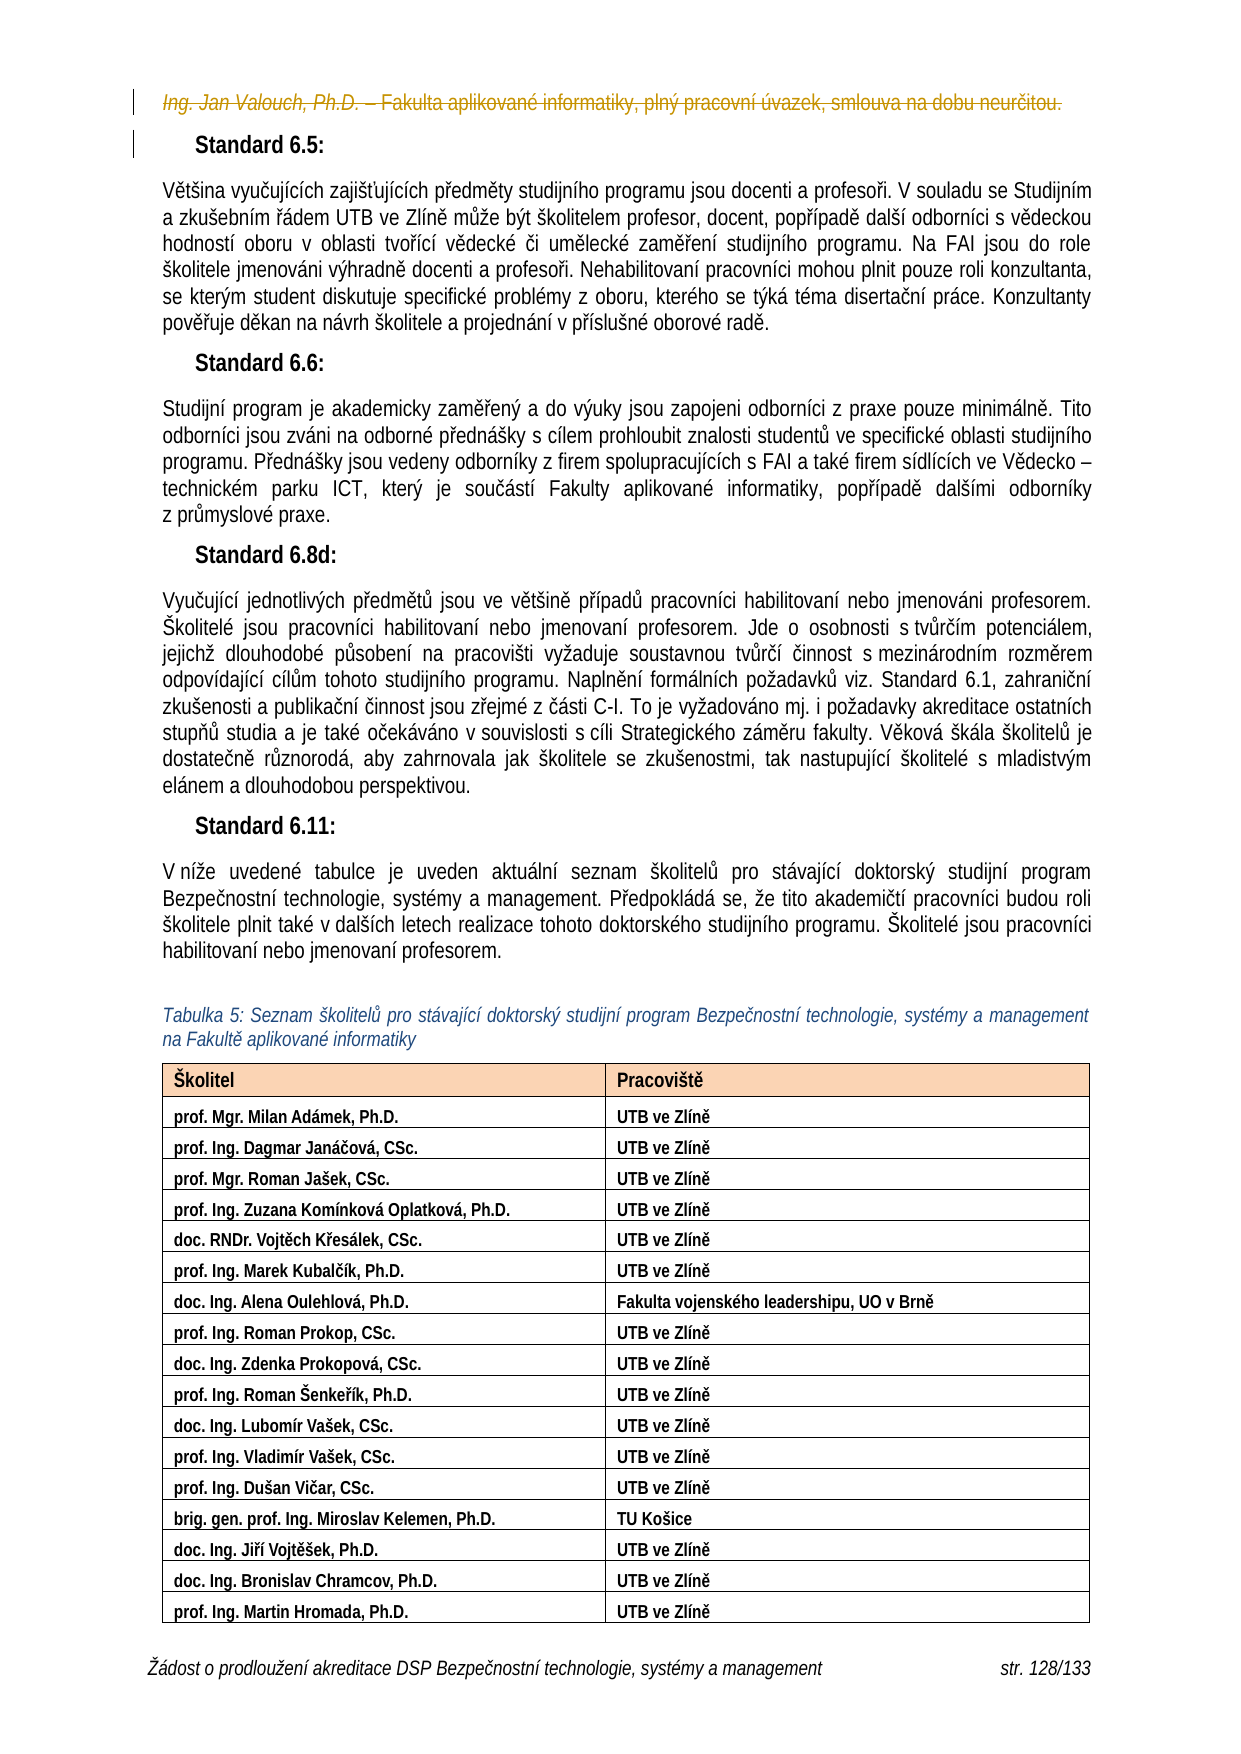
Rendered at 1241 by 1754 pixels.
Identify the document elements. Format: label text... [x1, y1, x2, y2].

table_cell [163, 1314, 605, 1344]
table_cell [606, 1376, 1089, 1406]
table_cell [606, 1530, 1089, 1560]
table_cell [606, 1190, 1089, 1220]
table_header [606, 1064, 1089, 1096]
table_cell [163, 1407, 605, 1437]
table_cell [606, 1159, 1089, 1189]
text Tabulka 5: Seznam školitelů pro stávající doktorský studijní program Bezpečnostní technologie, systémy a management na Fakultě aplikované informatiky [162, 1002, 1092, 1050]
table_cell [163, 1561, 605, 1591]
subtitle Standard 6.8d: [195, 540, 1092, 568]
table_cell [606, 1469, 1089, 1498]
subtitle Standard 6.5: [195, 129, 1092, 158]
subtitle Standard 6.6: [195, 348, 1092, 376]
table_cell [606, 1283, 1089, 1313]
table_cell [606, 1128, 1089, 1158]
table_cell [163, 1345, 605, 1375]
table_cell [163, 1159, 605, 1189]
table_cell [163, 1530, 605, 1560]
text V níže uvedené tabulce je uveden aktuální seznam školitelů pro stávající doktorský studijní program Bezpečnostní technologie, systémy a management. Předpokládá se, že tito akademičtí pracovníci budou roli školitele plnit také v dalších letech realizace tohoto doktorského studijního programu. Školitelé jsou pracovníci habilitovaní nebo jmenovaní profesorem. [162, 858, 1092, 964]
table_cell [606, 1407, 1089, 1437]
text Většina vyučujících zajišťujících předměty studijního programu jsou docenti a profesoři. V souladu se Studijním a zkušebním řádem UTB ve Zlíně může být školitelem profesor, docent, popřípadě další odborníci s vědeckou hodností oboru v oblasti tvořící vědecké či umělecké zaměření studijního programu. Na FAI jsou do role školitele jmenováni výhradně docenti a profesoři. Nehabilitovaní pracovníci mohou plnit pouze roli konzultanta, se kterým student diskutuje specifické problémy z oboru, kterého se týká téma disertační práce. Konzultanty pověřuje děkan na návrh školitele a projednání v příslušné oborové radě. [162, 177, 1092, 335]
text Studijní program je akademicky zaměřený a do výuky jsou zapojeni odborníci z praxe pouze minimálně. Tito odborníci jsou zváni na odborné přednášky s cílem prohloubit znalosti studentů ve specifické oblasti studijního programu. Přednášky jsou vedeny odborníky z firem spolupracujících s FAI a také firem sídlících ve Vědecko – technickém parku ICT, který je součástí Fakulty aplikované informatiky, popřípadě dalšími odborníky z průmyslové praxe. [162, 395, 1092, 527]
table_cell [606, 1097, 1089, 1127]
subtitle Standard 6.11: [195, 811, 1092, 839]
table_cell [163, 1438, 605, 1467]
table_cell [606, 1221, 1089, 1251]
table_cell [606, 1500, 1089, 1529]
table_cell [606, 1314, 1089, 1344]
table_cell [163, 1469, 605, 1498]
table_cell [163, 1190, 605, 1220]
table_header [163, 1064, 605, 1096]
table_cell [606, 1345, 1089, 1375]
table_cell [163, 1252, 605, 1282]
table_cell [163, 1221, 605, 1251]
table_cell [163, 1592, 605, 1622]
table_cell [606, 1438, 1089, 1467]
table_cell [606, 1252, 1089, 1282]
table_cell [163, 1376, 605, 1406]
text Vyučující jednotlivých předmětů jsou ve většině případů pracovníci habilitovaní nebo jmenováni profesorem. Školitelé jsou pracovníci habilitovaní nebo jmenovaní profesorem. Jde o osobnosti s tvůrčím potenciálem, jejichž dlouhodobé působení na pracovišti vyžaduje soustavnou tvůrčí činnost s mezinárodním rozměrem odpovídající cílům tohoto studijního programu. Naplnění formálních požadavků viz. Standard 6.1, zahraniční zkušenosti a publikační činnost jsou zřejmé z části C-I. To je vyžadováno mj. i požadavky akreditace ostatních stupňů studia a je také očekáváno v souvislosti s cíli Strategického záměru fakulty. Věková škála školitelů je dostatečně různorodá, aby zahrnovala jak školitele se zkušenostmi, tak nastupující školitelé s mladistvým elánem a dlouhodobou perspektivou. [162, 587, 1092, 798]
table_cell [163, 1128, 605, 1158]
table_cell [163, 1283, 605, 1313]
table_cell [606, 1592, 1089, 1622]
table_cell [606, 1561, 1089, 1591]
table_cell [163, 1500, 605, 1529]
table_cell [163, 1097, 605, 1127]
